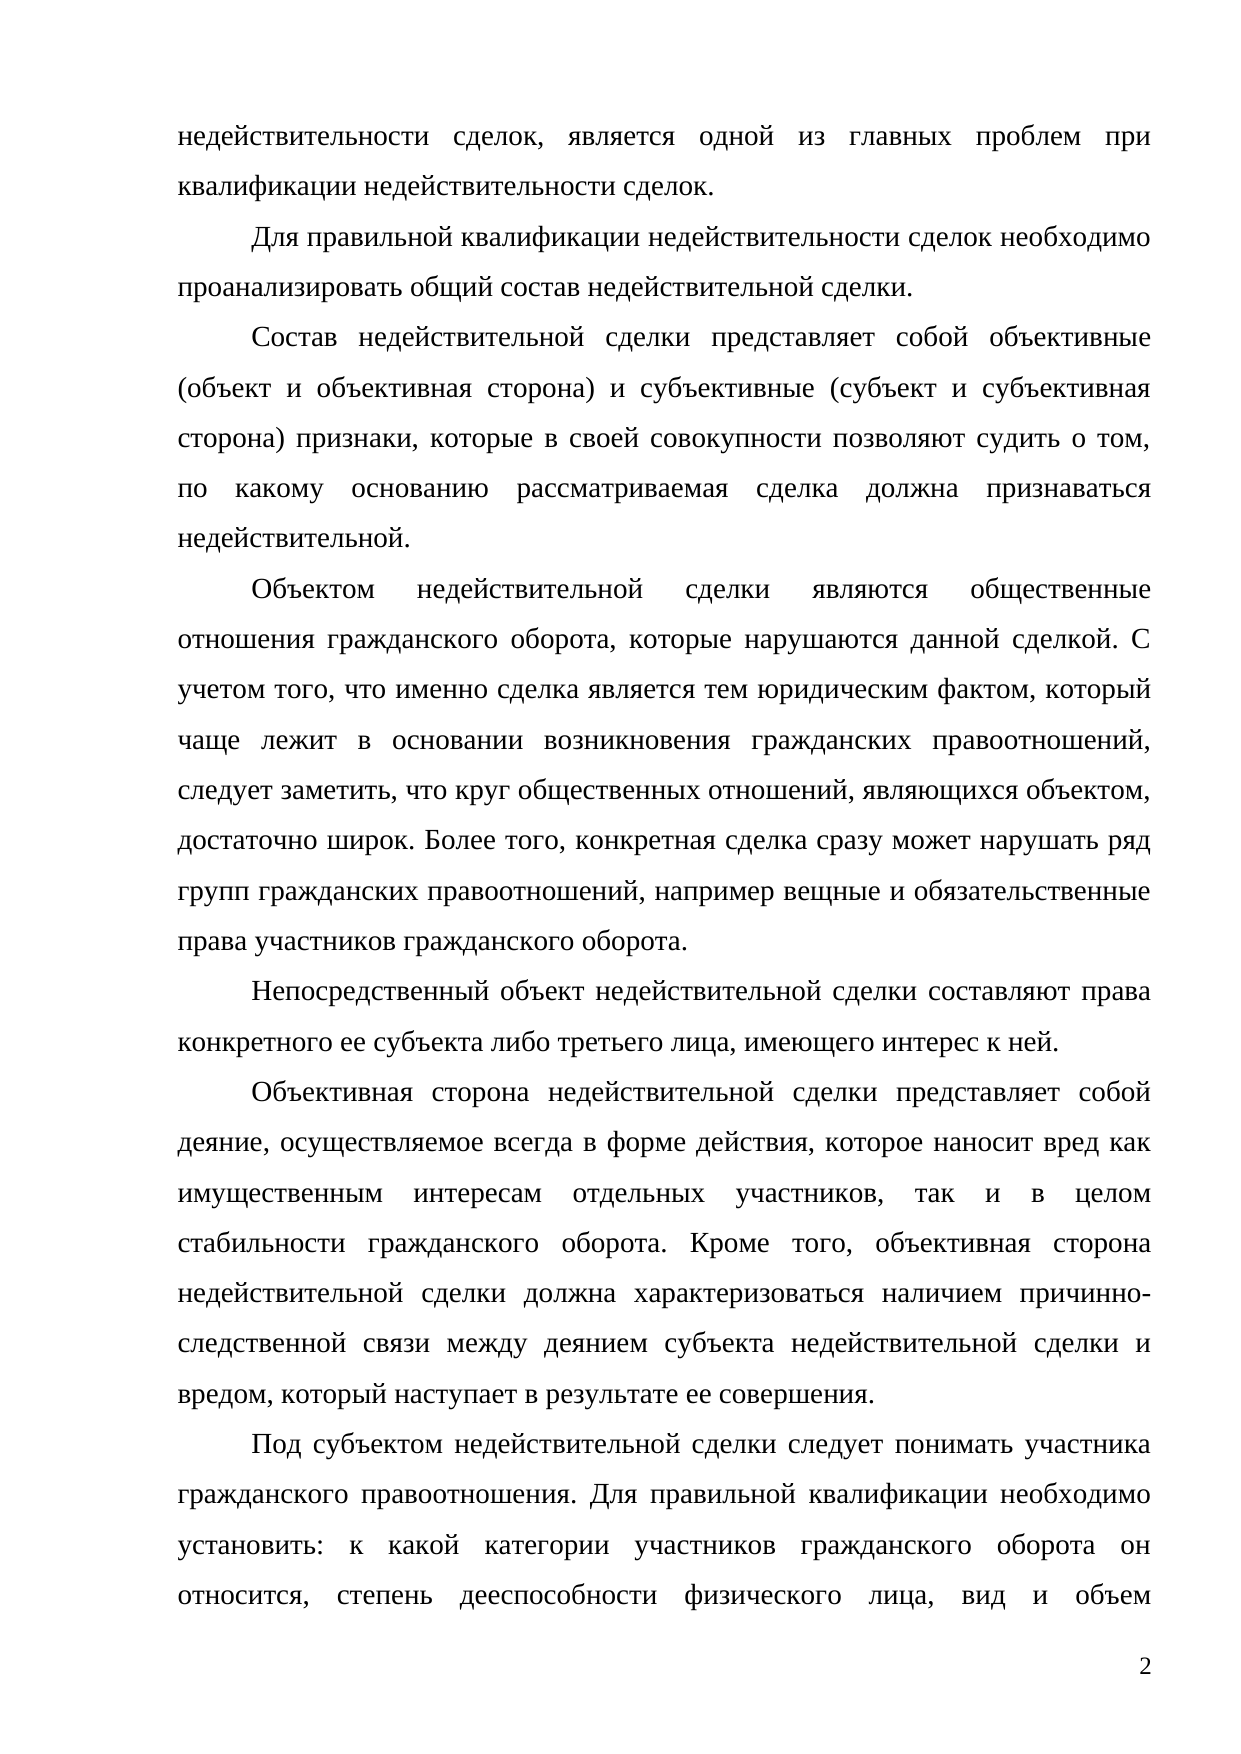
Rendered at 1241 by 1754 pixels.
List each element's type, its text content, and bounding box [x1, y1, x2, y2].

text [177, 1426, 1152, 1611]
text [177, 118, 1152, 202]
text Непосредственный объект недействительной сделки составляют права конкретного ее субъекта либо третьего лица, имеющего интерес к ней. [177, 973, 1152, 1057]
text Для правильной квалификации недействительности сделок необходимо проанализировать общий состав недействительной сделки. [177, 219, 1152, 303]
text Состав недействительной сделки представляет собой объективные (объект и объективная сторона) и субъективные (субъект и субъективная сторона) признаки, которые в своей совокупности позволяют судить о том, по какому основанию рассматриваемая сделка должна признаваться недействительной. [177, 319, 1152, 554]
text Объектом недействительной сделки являются общественные отношения гражданского оборота, которые нарушаются данной сделкой. С учетом того, что именно сделка является тем юридическим фактом, который чаще лежит в основании возникновения гражданских правоотношений, следует заметить, что круг общественных отношений, являющихся объектом, достаточно широк. Более того, конкретная сделка сразу может нарушать ряд групп гражданских правоотношений, например вещные и обязательственные права участников гражданского оборота. [177, 571, 1152, 957]
text Объективная сторона недействительной сделки представляет собой деяние, осуществляемое всегда в форме действия, которое наносит вред как имущественным интересам отдельных участников, так и в целом стабильности гражданского оборота. Кроме того, объективная сторона недействительной сделки должна характеризоваться наличием причинно-следственной связи между деянием субъекта недействительной сделки и вредом, который наступает в результате ее совершения. [177, 1074, 1152, 1409]
